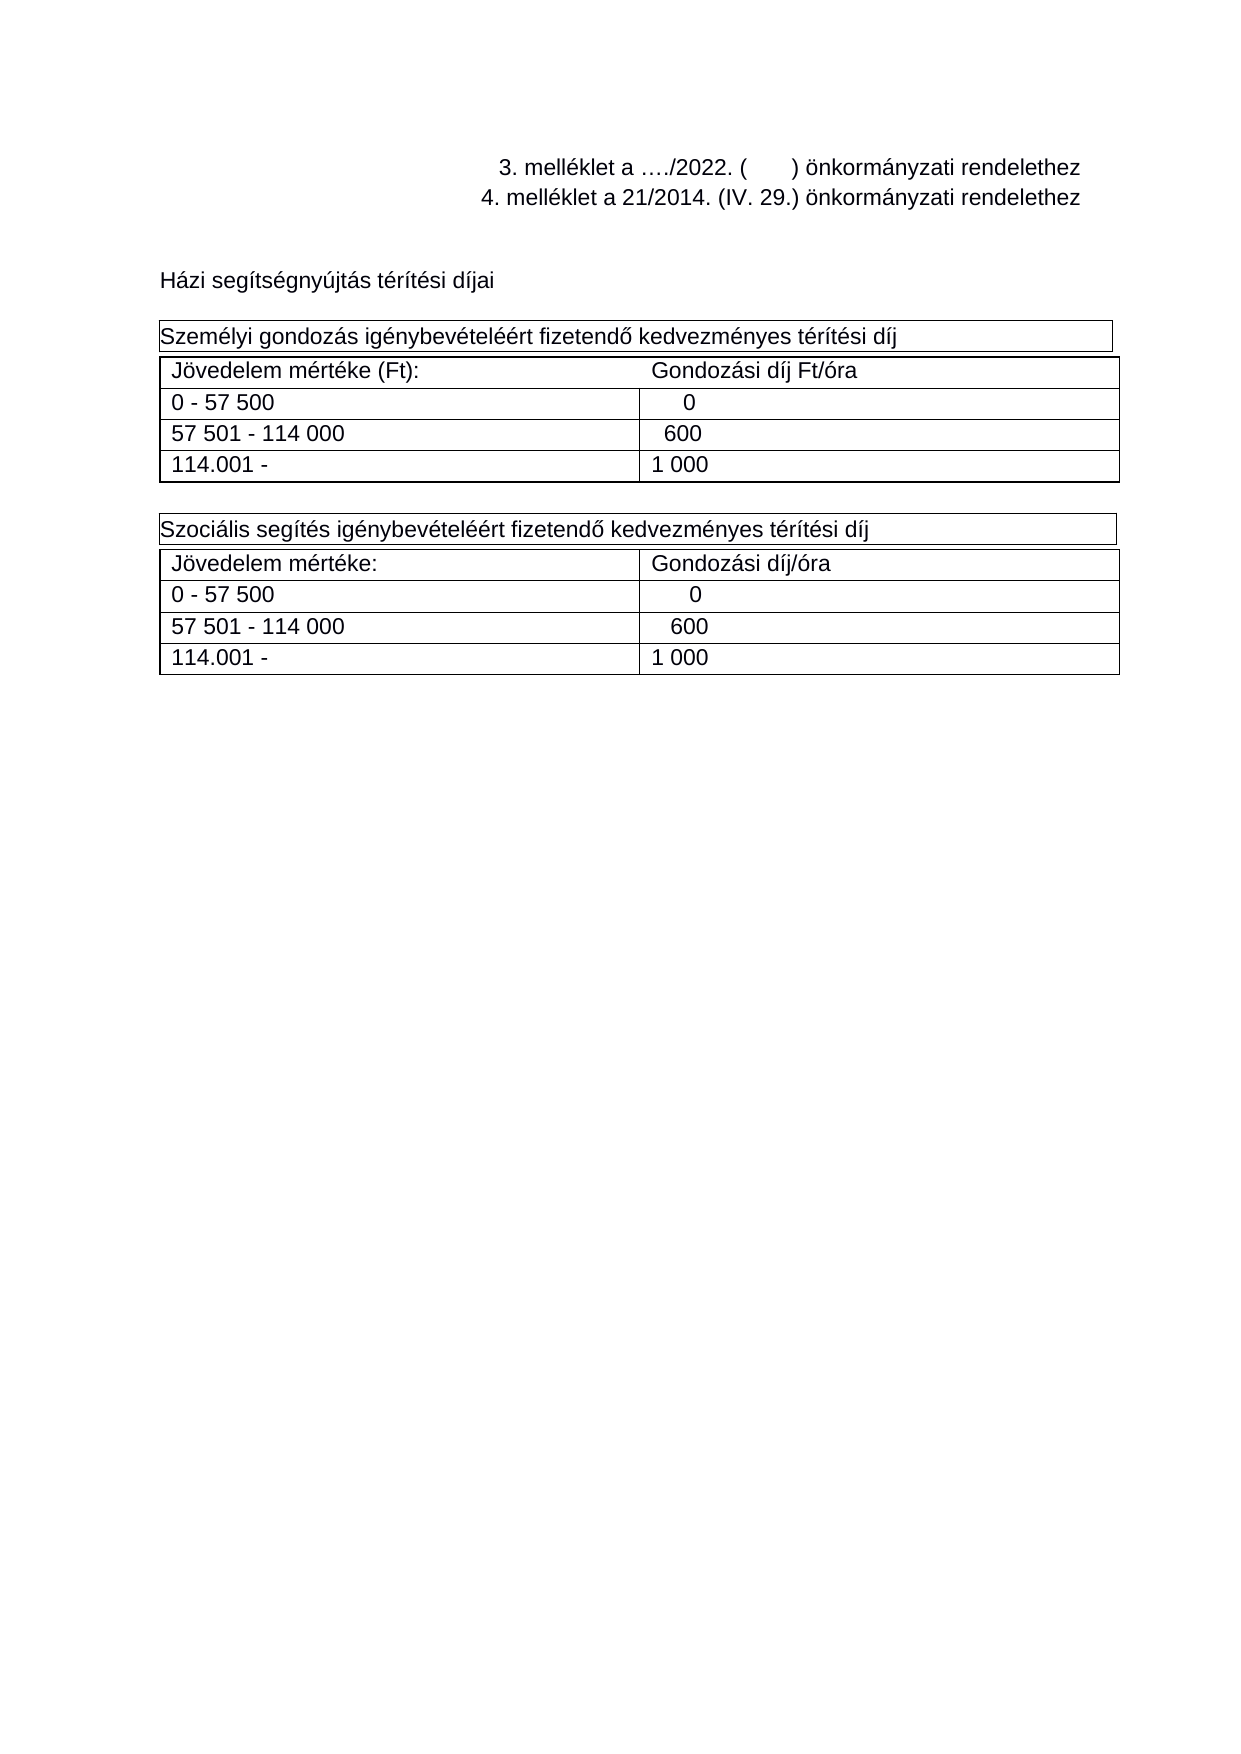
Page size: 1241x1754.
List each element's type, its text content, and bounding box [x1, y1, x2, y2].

table_header Jövedelem mértéke (Ft): [161, 358, 640, 388]
text 4. melléklet a 21/2014. (IV. 29.) önkormányzati rendelethez [159, 184, 1081, 211]
table_header Gondozási díj/óra [640, 550, 1119, 580]
text 3. melléklet a …./2022. ( ) önkormányzati rendelethez [159, 154, 1081, 180]
table_cell 0 - 57 500 [161, 581, 639, 612]
table_cell 1 000 [640, 644, 1119, 674]
table_cell 0 - 57 500 [161, 389, 639, 419]
table_cell 600 [640, 420, 1119, 450]
table_header Jövedelem mértéke: [161, 550, 639, 580]
table_cell 114.001 - [161, 644, 639, 674]
table_cell 114.001 - [161, 451, 639, 481]
table_cell 0 [640, 581, 1119, 612]
table_cell 600 [640, 613, 1119, 643]
table_cell 0 [640, 389, 1119, 419]
text Házi segítségnyújtás térítési díjai [159, 267, 1081, 293]
table_cell 1 000 [640, 451, 1119, 481]
table_cell 57 501 - 114 000 [161, 420, 639, 450]
table_header Gondozási díj Ft/óra [640, 358, 1119, 388]
table_cell 57 501 - 114 000 [161, 613, 639, 643]
text Személyi gondozás igénybevételéért fizetendő kedvezményes térítési díj [160, 321, 1112, 351]
text Szociális segítés igénybevételéért fizetendő kedvezményes térítési díj [160, 514, 1116, 544]
